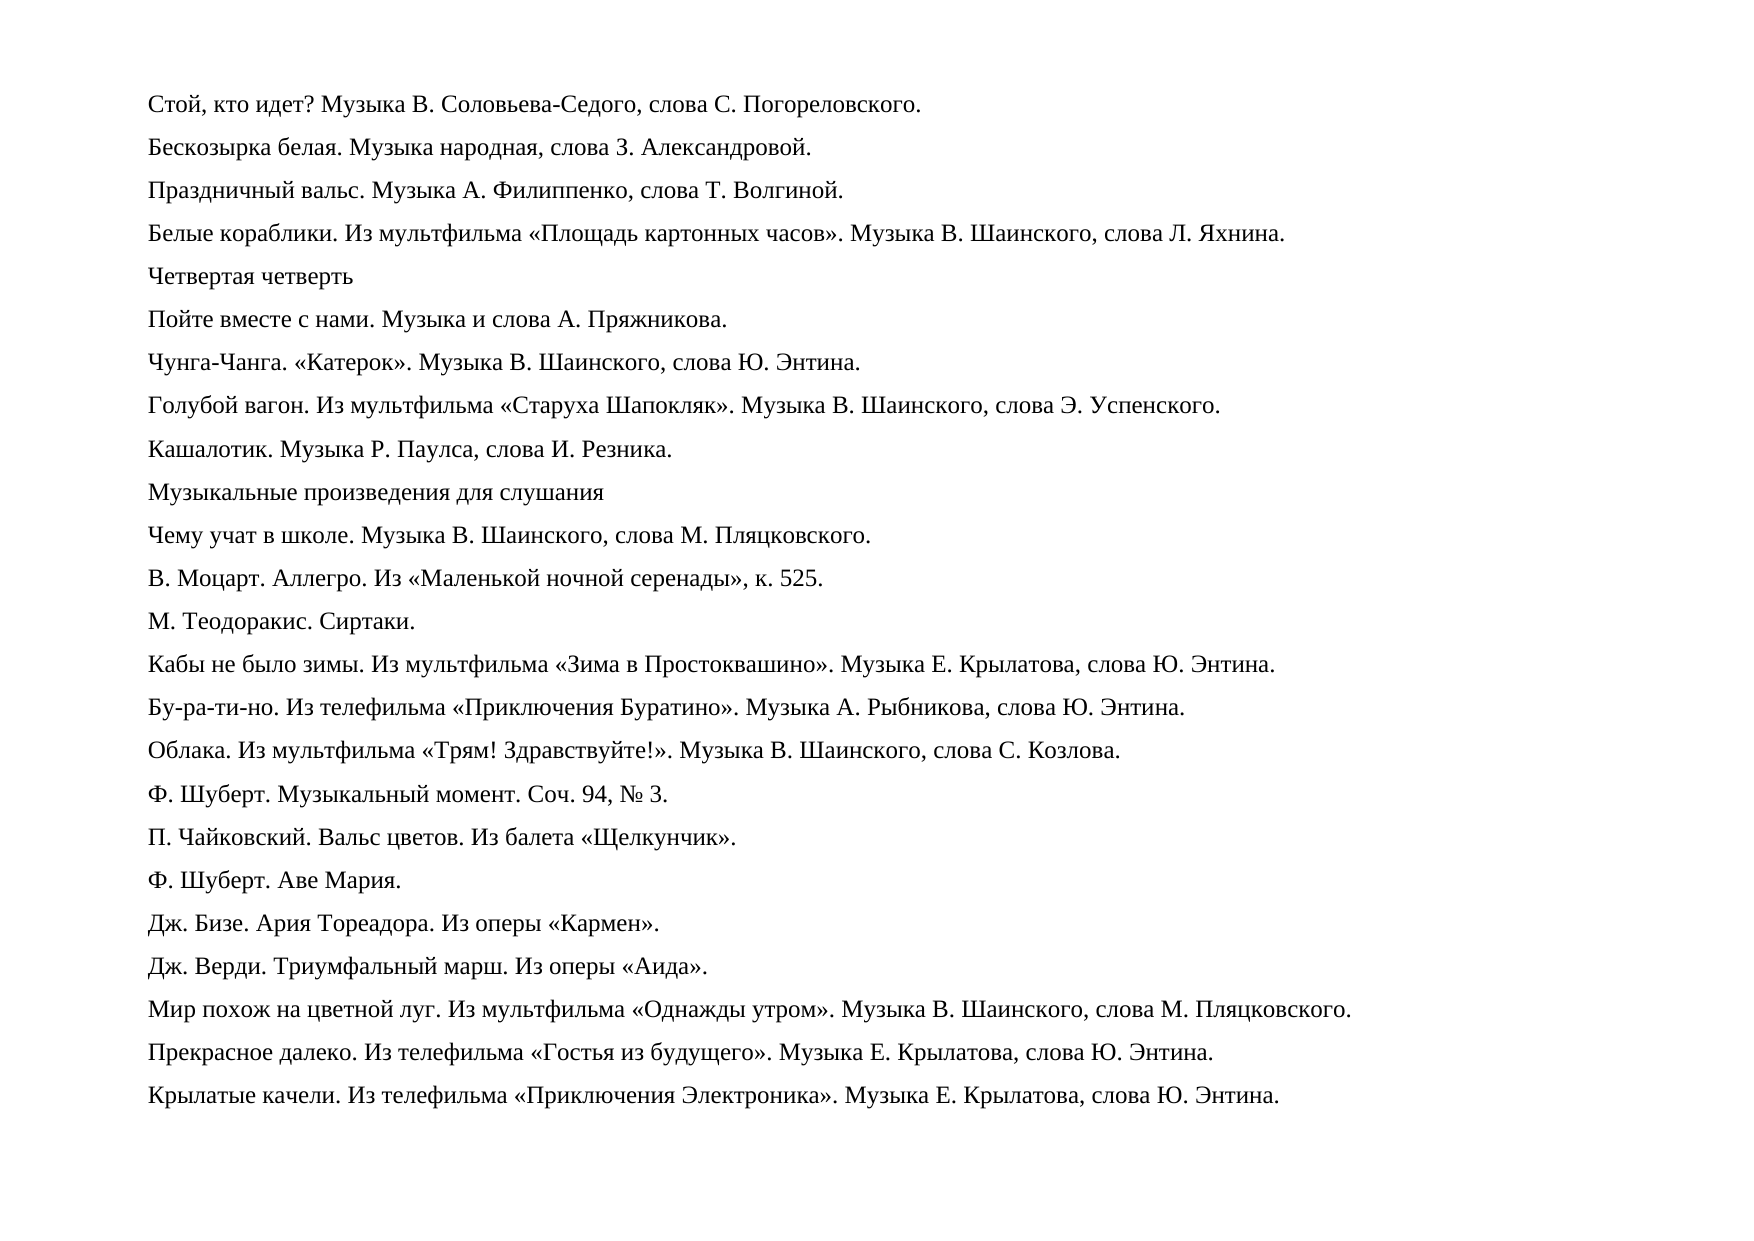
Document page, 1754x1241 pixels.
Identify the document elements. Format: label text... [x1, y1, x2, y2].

text Дж. Бизе. Ария Тореадора. Из оперы «Кармен». [148, 908, 1665, 937]
text Чунга-Чанга. «Катерок». Музыка В. Шаинского, слова Ю. Энтина. [148, 347, 1665, 376]
text Прекрасное далеко. Из телефильма «Гостья из будущего». Музыка Е. Крылатова, слова Ю. Энтина. [148, 1037, 1665, 1066]
text Кабы не было зимы. Из мультфильма «Зима в Простоквашино». Музыка Е. Крылатова, слова Ю. Энтина. [148, 649, 1665, 678]
text М. Теодоракис. Сиртаки. [148, 606, 1665, 635]
text Пойте вместе с нами. Музыка и слова А. Пряжникова. [148, 304, 1665, 333]
text Крылатые качели. Из телефильма «Приключения Электроника». Музыка Е. Крылатова, слова Ю. Энтина. [148, 1081, 1665, 1109]
text Ф. Шуберт. Аве Мария. [148, 865, 1665, 894]
text Праздничный вальс. Музыка А. Филиппенко, слова Т. Волгиной. [148, 175, 1665, 204]
text Белые кораблики. Из мультфильма «Площадь картонных часов». Музыка В. Шаинского, слова Л. Яхнина. [148, 218, 1665, 247]
text Четвертая четверть [148, 261, 1665, 290]
text Облака. Из мультфильма «Трям! Здравствуйте!». Музыка В. Шаинского, слова С. Козлова. [148, 736, 1665, 764]
text Чему учат в школе. Музыка В. Шаинского, слова М. Пляцковского. [148, 520, 1665, 549]
text Стой, кто идет? Музыка В. Соловьева-Седого, слова С. Погореловского. [148, 89, 1665, 117]
text Мир похож на цветной луг. Из мультфильма «Однажды утром». Музыка В. Шаинского, слова М. Пляцковского. [148, 994, 1665, 1023]
text П. Чайковский. Вальс цветов. Из балета «Щелкунчик». [148, 822, 1665, 851]
text Дж. Верди. Триумфальный марш. Из оперы «Аида». [148, 951, 1665, 980]
text Бескозырка белая. Музыка народная, слова З. Александровой. [148, 132, 1665, 161]
text Кашалотик. Музыка Р. Паулса, слова И. Резника. [148, 434, 1665, 462]
text Музыкальные произведения для слушания [148, 477, 1665, 506]
text Бу-ра-ти-но. Из телефильма «Приключения Буратино». Музыка А. Рыбникова, слова Ю. Энтина. [148, 692, 1665, 721]
text Голубой вагон. Из мультфильма «Старуха Шапокляк». Музыка В. Шаинского, слова Э. Успенского. [148, 391, 1665, 419]
text Ф. Шуберт. Музыкальный момент. Соч. 94, № 3. [148, 779, 1665, 807]
text В. Моцарт. Аллегро. Из «Маленькой ночной серенады», к. 525. [148, 563, 1665, 592]
